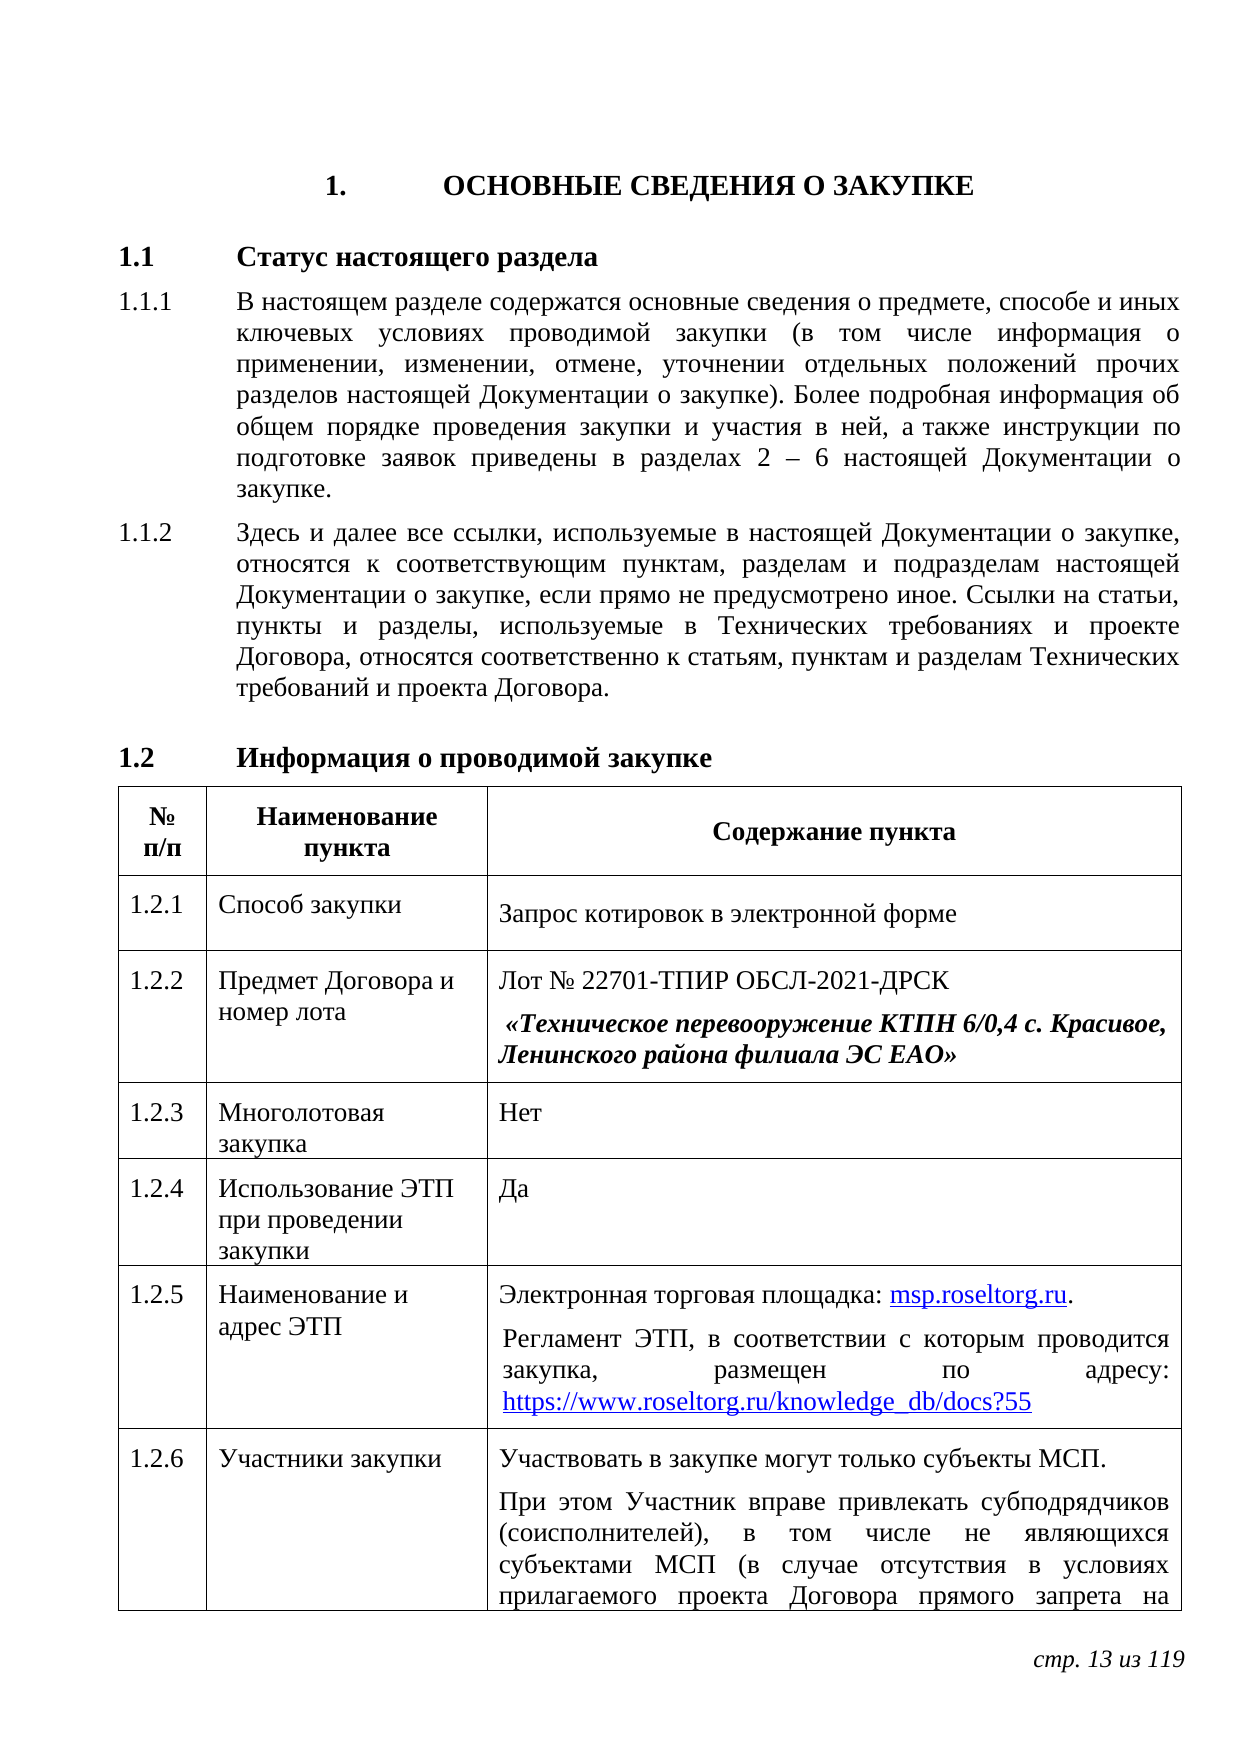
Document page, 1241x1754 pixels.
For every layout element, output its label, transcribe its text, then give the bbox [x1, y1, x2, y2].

list В настоящем разделе содержатся основные сведения о предмете, способе и иных ключевых условиях проводимой закупки (в том числе информация о применении, изменении, отмене, уточнении отдельных положений прочих разделов настоящей Документации о закупке). Более подробная информация об общем порядке проведения закупки и участия в ней, а также инструкции по подготовке заявок приведены в разделах 2 – 6 настоящей Документации о закупке. [118, 285, 1181, 503]
list Здесь и далее все ссылки, используемые в настоящей Документации о закупке, относятся к соответствующим пунктам, разделам и подразделам настоящей Документации о закупке, если прямо не предусмотрено иное. Ссылки на статьи, пункты и разделы, используемые в Технических требованиях и проекте Договора, относятся соответственно к статьям, пунктам и разделам Технических требований и проекта Договора. [118, 516, 1181, 703]
table_cell Способ закупки [207, 876, 487, 950]
table_cell [119, 1159, 206, 1265]
table_cell Наименование и адрес ЭТП [207, 1266, 487, 1428]
table_header № п/п [119, 787, 206, 874]
table_cell Нет [488, 1083, 1181, 1158]
table_header Содержание пункта [488, 787, 1181, 874]
table_header Наименование пункта [207, 787, 487, 874]
table_cell [119, 951, 206, 1082]
table_cell [119, 876, 206, 950]
table_cell Многолотовая закупка [207, 1083, 487, 1158]
subtitle Информация о проводимой закупке [118, 740, 1181, 774]
table_cell Использование ЭТП при проведении закупки [207, 1159, 487, 1265]
table_cell [119, 1266, 206, 1428]
table_cell Запрос котировок в электронной форме [488, 876, 1181, 950]
table_cell Лот № 22701-ТПИР ОБСЛ-2021-ДРСК «Техническое перевооружение КТПН 6/0,4 с. Красивое, Ленинского района филиала ЭС ЕАО» [488, 951, 1181, 1082]
table_cell Да [488, 1159, 1181, 1265]
subtitle ОСНОВНЫЕ СВЕДЕНИЯ О ЗАКУПКЕ [118, 168, 1181, 202]
table_cell [119, 1083, 206, 1158]
table_cell Электронная торговая площадка: msp.roseltorg.ru. Регламент ЭТП, в соответствии с которым проводится закупка, размещен по адресу: https://www.roseltorg.ru/knowledge_db/docs?55 [488, 1266, 1181, 1428]
table_cell Участники закупки [207, 1429, 487, 1610]
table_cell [488, 1429, 1181, 1610]
table_cell Предмет Договора и номер лота [207, 951, 487, 1082]
table_cell [119, 1429, 206, 1610]
subtitle Статус настоящего раздела [118, 239, 1181, 273]
